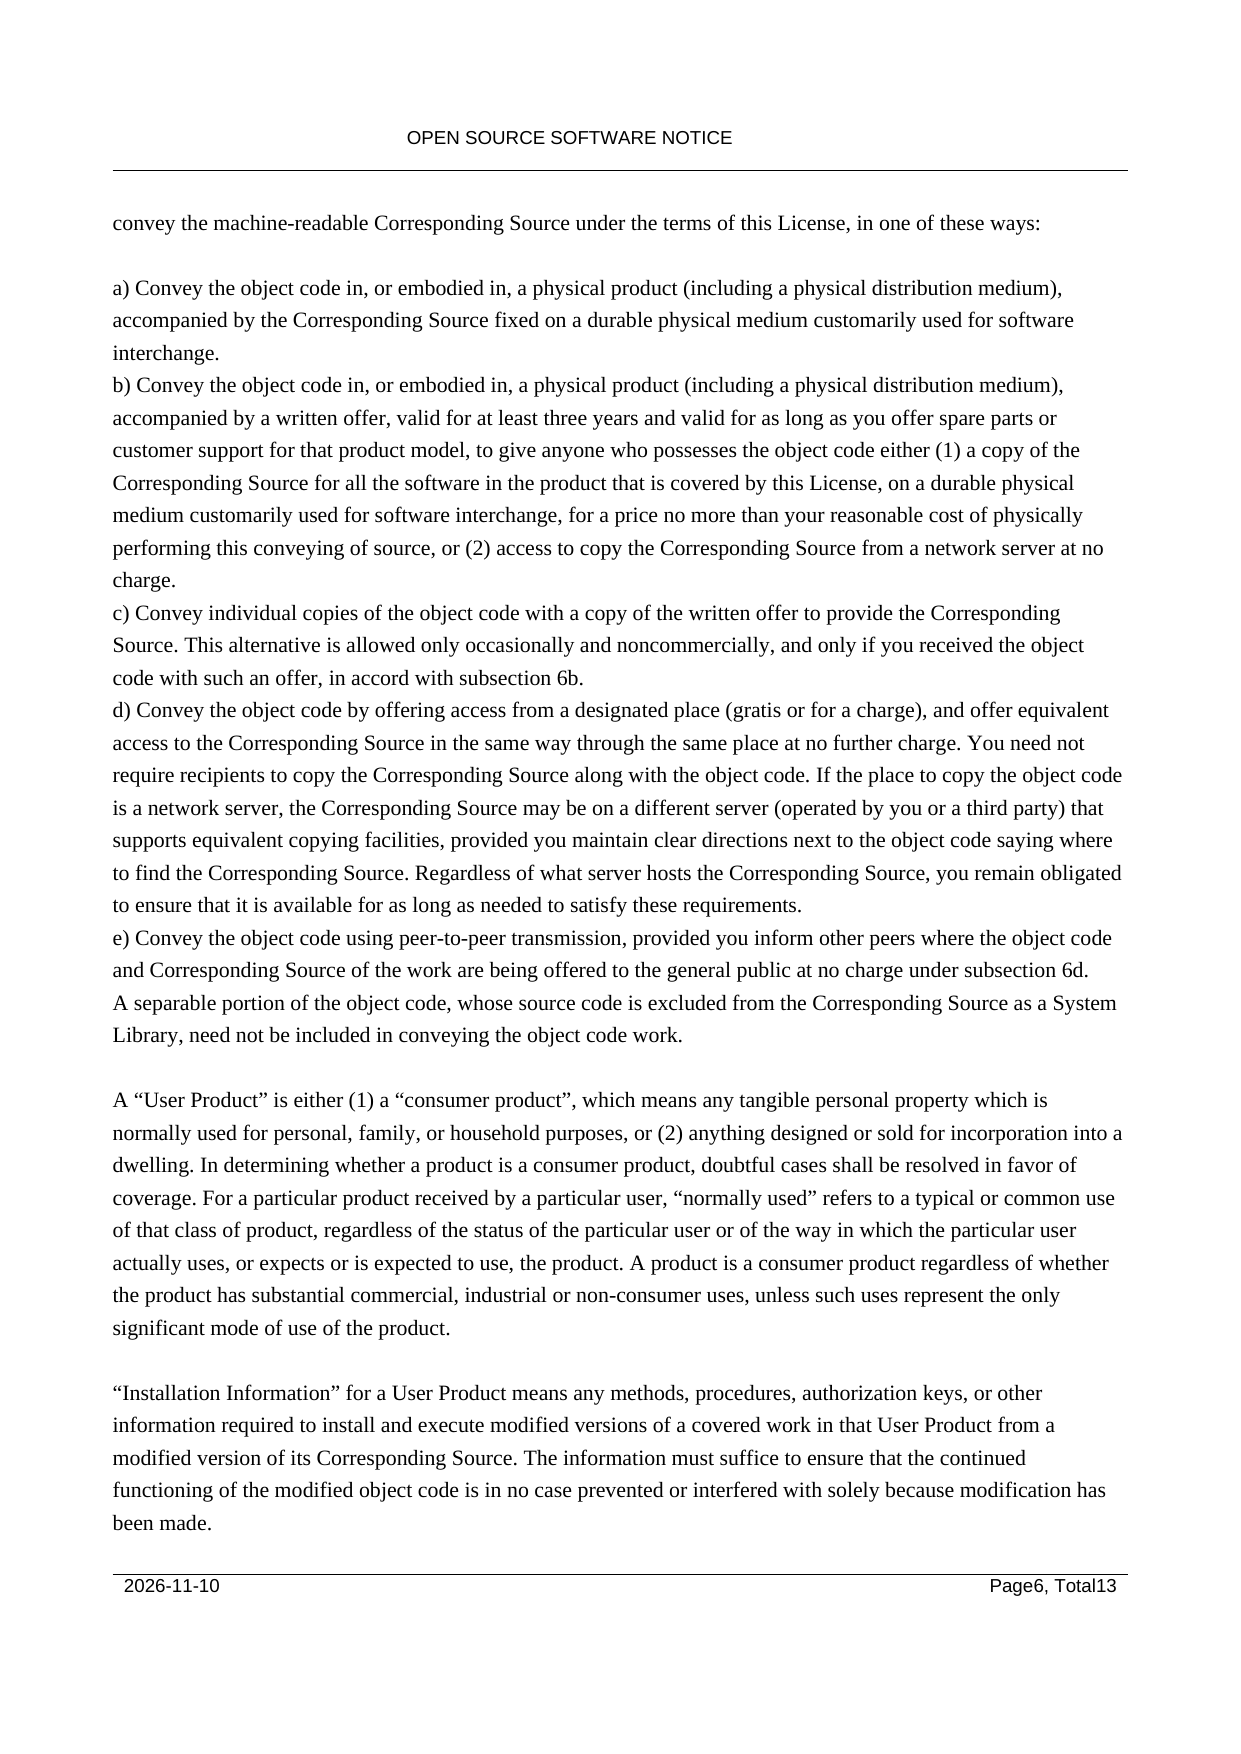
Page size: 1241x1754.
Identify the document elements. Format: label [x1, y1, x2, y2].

text [112, 206, 1128, 1539]
